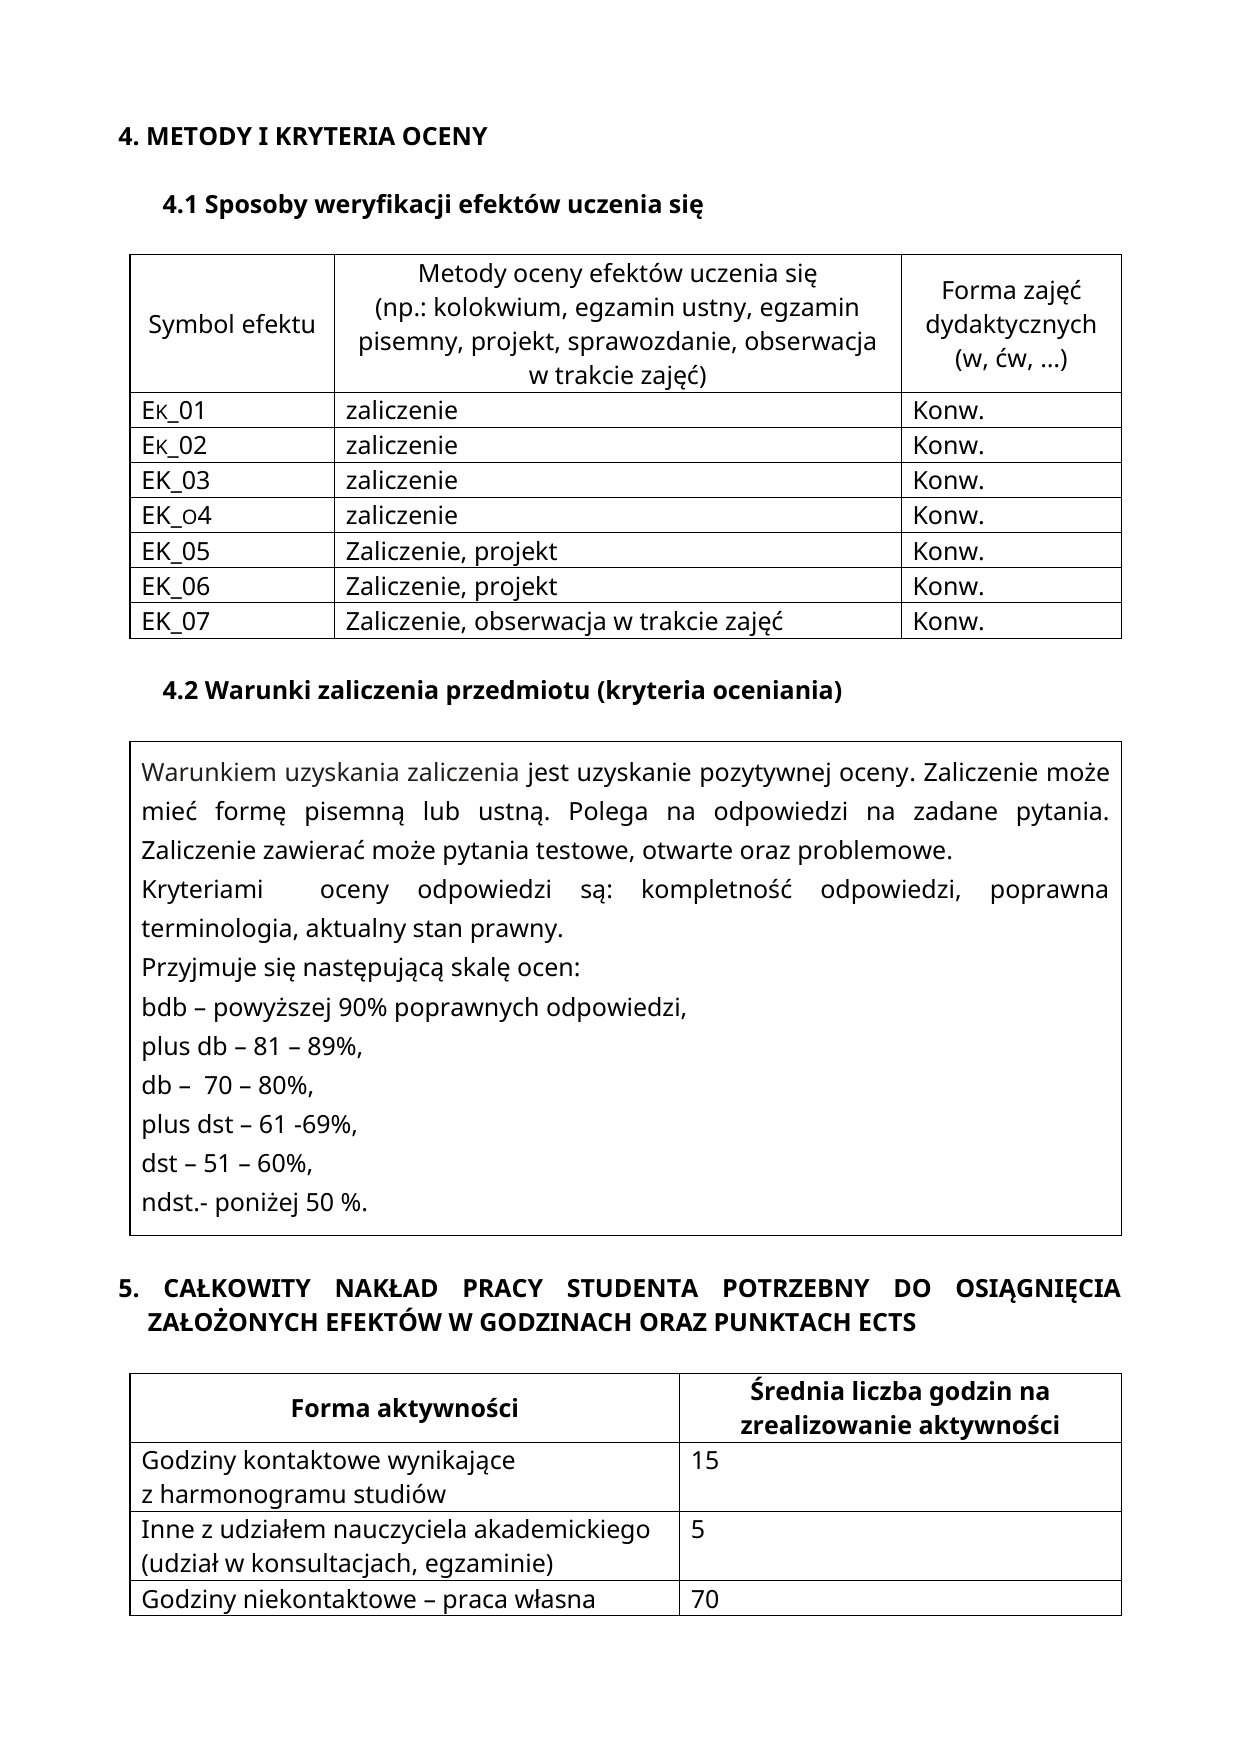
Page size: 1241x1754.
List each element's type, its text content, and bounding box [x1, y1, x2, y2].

text 4.2 Warunki zaliczenia przedmiotu (kryteria oceniania) [162, 672, 1122, 707]
text 4. METODY I KRYTERIA OCENY [118, 118, 1122, 152]
table_cell 70 [680, 1581, 1121, 1615]
table_cell EK_03 [131, 463, 334, 497]
table_header Średnia liczba godzin na zrealizowanie aktywności [680, 1374, 1121, 1442]
table_cell Zaliczenie, projekt [335, 533, 901, 567]
table_cell Zaliczenie, projekt [335, 568, 901, 602]
table_cell Konw. [902, 533, 1121, 567]
text 4.1 Sposoby weryfikacji efektów uczenia się [162, 186, 1122, 220]
table_cell Konw. [902, 498, 1121, 532]
table_cell 15 [680, 1443, 1121, 1511]
table_cell Godziny kontaktowe wynikające z harmonogramu studiów [131, 1443, 679, 1511]
table_cell Inne z udziałem nauczyciela akademickiego (udział w konsultacjach, egzaminie) [131, 1512, 679, 1580]
table_cell zaliczenie [335, 498, 901, 532]
table_cell Konw. [902, 428, 1121, 462]
table_header Warunkiem uzyskania zaliczenia jest uzyskanie pozytywnej oceny. Zaliczenie może mieć formę pisemną lub ustną. Polega na odpowiedzi na zadane pytania. Zaliczenie zawierać może pytania testowe, otwarte oraz problemowe. Kryteriami oceny odpowiedzi są: kompletność odpowiedzi, poprawna terminologia, aktualny stan prawny. Przyjmuje się następującą skalę ocen: bdb – powyższej 90% poprawnych odpowiedzi, plus db – 81 – 89%, db – 70 – 80%, plus dst – 61 -69%, dst – 51 – 60%, ndst.- poniżej 50 %. [131, 742, 1121, 1235]
table_cell EK_o4 [131, 498, 334, 532]
table_cell Zaliczenie, obserwacja w trakcie zajęć [335, 603, 901, 637]
table_cell zaliczenie [335, 428, 901, 462]
table_cell Konw. [902, 568, 1121, 602]
table_cell zaliczenie [335, 463, 901, 497]
table_cell Ek_02 [131, 428, 334, 462]
table_header Symbol efektu [131, 255, 334, 392]
table_cell EK_06 [131, 568, 334, 602]
table_header Forma zajęć dydaktycznych (w, ćw, …) [902, 255, 1121, 392]
table_header Metody oceny efektów uczenia się (np.: kolokwium, egzamin ustny, egzamin pisemny, projekt, sprawozdanie, obserwacja w trakcie zajęć) [335, 255, 901, 392]
table_cell EK_05 [131, 533, 334, 567]
table_cell EK_07 [131, 603, 334, 637]
table_cell Konw. [902, 603, 1121, 637]
table_header Forma aktywności [131, 1374, 679, 1442]
table_cell Konw. [902, 393, 1121, 427]
table_cell 5 [680, 1512, 1121, 1580]
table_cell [131, 1581, 679, 1615]
text 5. CAŁKOWITY NAKŁAD PRACY STUDENTA POTRZEBNY DO OSIĄGNIĘCIA ZAŁOŻONYCH EFEKTÓW W GODZINACH ORAZ PUNKTACH ECTS [118, 1271, 1122, 1339]
table_cell Ek_01 [131, 393, 334, 427]
table_cell Konw. [902, 463, 1121, 497]
table_cell zaliczenie [335, 393, 901, 427]
